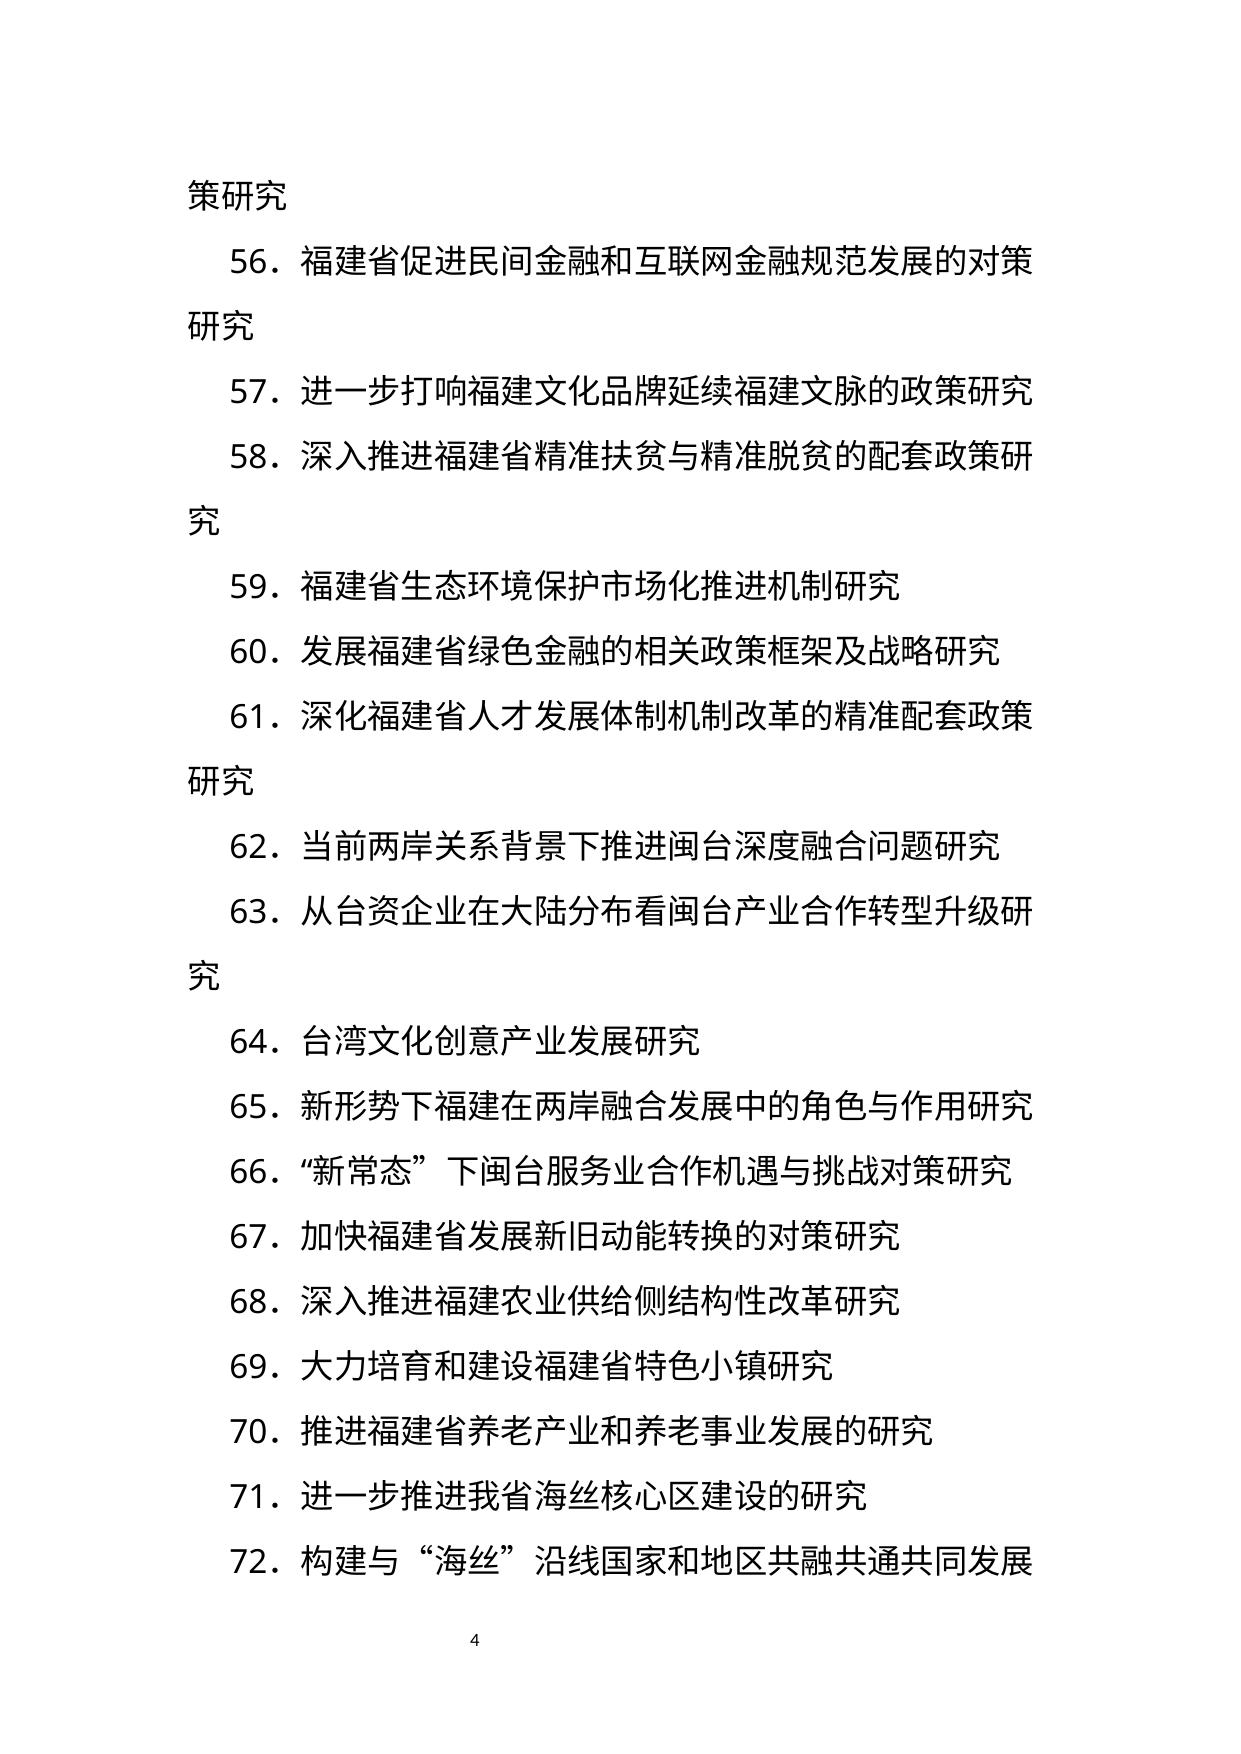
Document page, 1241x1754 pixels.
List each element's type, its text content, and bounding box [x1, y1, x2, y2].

list 从台资企业在大陆分布看闽台产业合作转型升级研究 [187, 877, 1053, 1007]
list 推进福建省养老产业和养老事业发展的研究 [187, 1397, 1053, 1462]
list 大力培育和建设福建省特色小镇研究 [187, 1332, 1053, 1397]
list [187, 162, 1053, 227]
list 深化福建省人才发展体制机制改革的精准配套政策研究 [187, 682, 1053, 812]
list 当前两岸关系背景下推进闽台深度融合问题研究 [187, 812, 1053, 877]
list “新常态”下闽台服务业合作机遇与挑战对策研究 [187, 1137, 1053, 1202]
list 福建省生态环境保护市场化推进机制研究 [187, 552, 1053, 617]
list 新形势下福建在两岸融合发展中的角色与作用研究 [187, 1072, 1053, 1137]
list 深入推进福建农业供给侧结构性改革研究 [187, 1267, 1053, 1332]
list 深入推进福建省精准扶贫与精准脱贫的配套政策研究 [187, 422, 1053, 552]
list 进一步打响福建文化品牌延续福建文脉的政策研究 [187, 357, 1053, 422]
list 台湾文化创意产业发展研究 [187, 1007, 1053, 1072]
list 进一步推进我省海丝核心区建设的研究 [187, 1462, 1053, 1527]
list 福建省促进民间金融和互联网金融规范发展的对策研究 [187, 227, 1053, 357]
list 发展福建省绿色金融的相关政策框架及战略研究 [187, 617, 1053, 682]
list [187, 1527, 1053, 1592]
list 加快福建省发展新旧动能转换的对策研究 [187, 1202, 1053, 1267]
